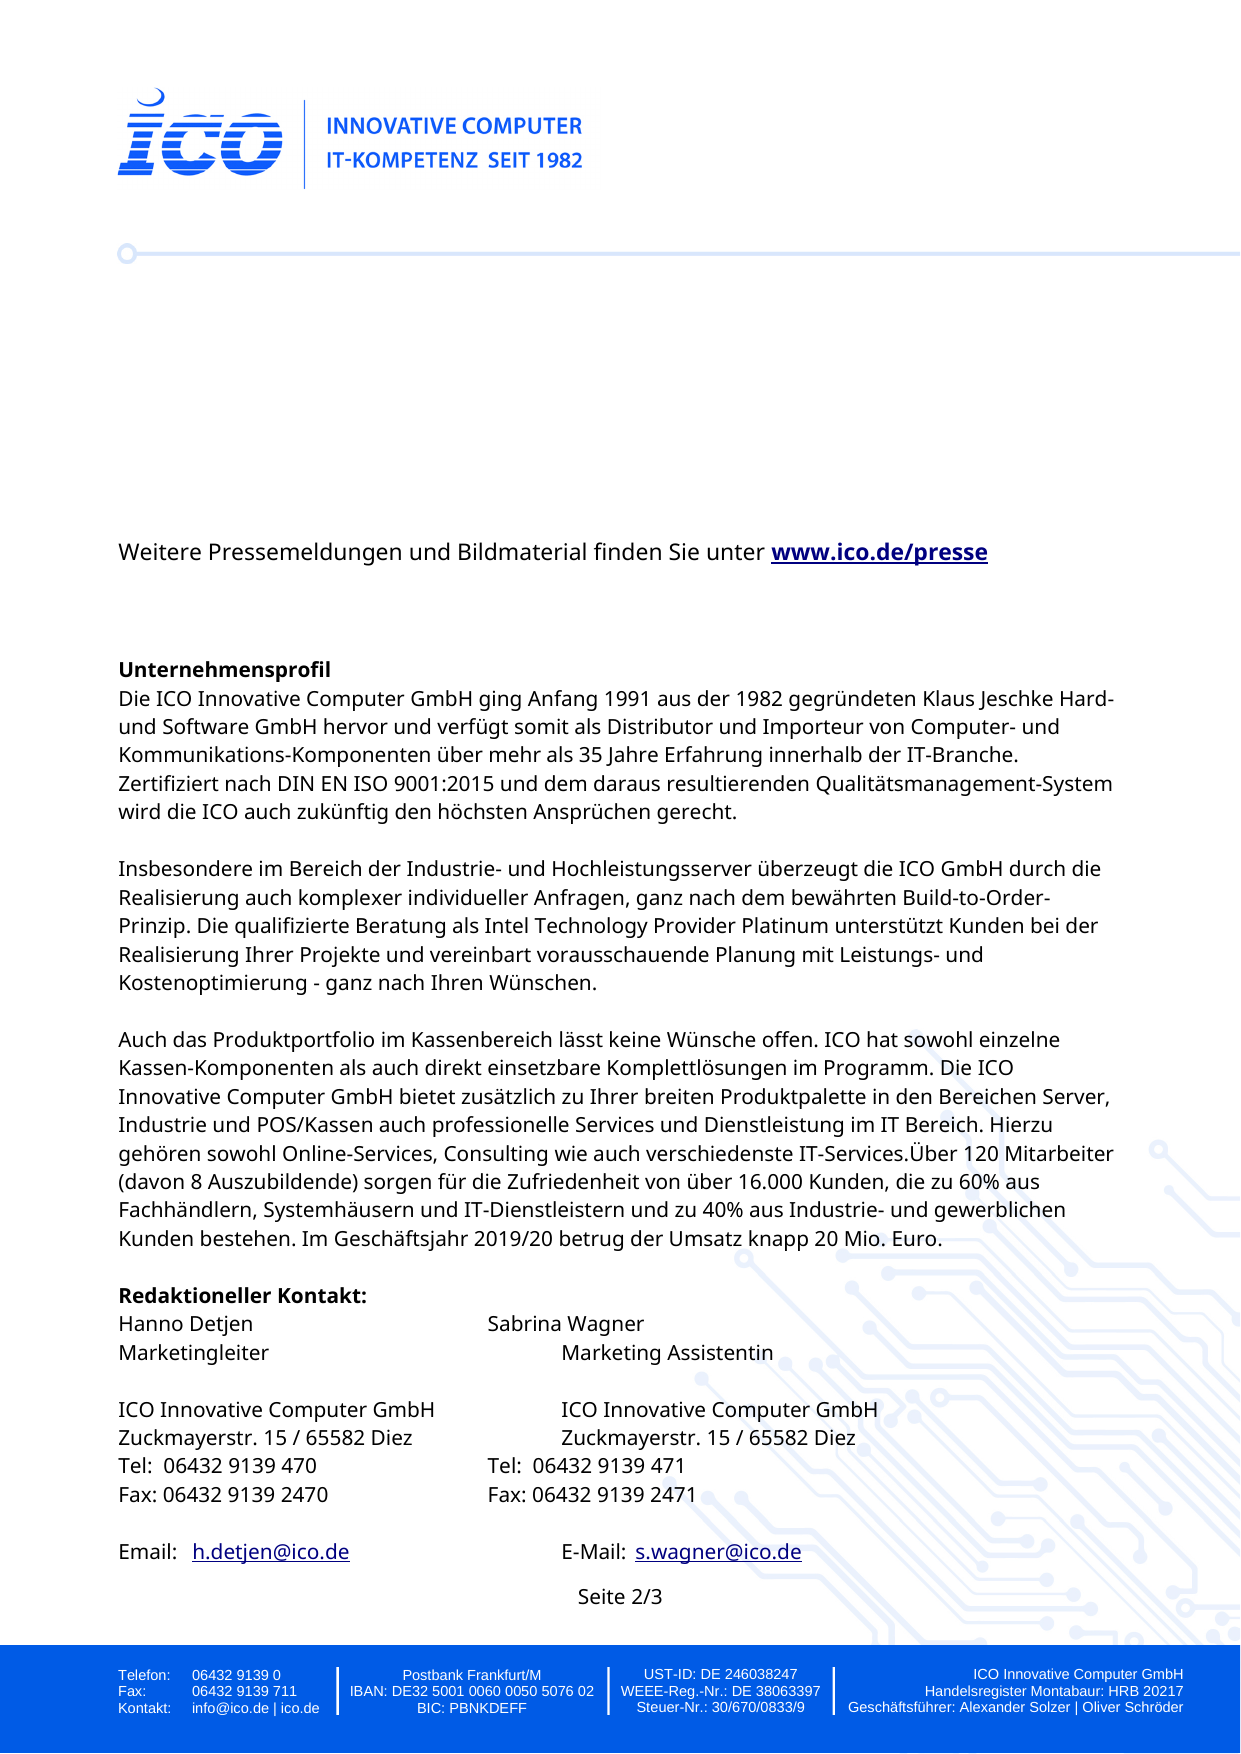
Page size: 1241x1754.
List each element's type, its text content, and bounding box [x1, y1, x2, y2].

text Auch das Produktportfolio im Kassenbereich lässt keine Wünsche offen. ICO hat sowohl einzelne Kassen-Komponenten als auch direkt einsetzbare Komplettlösungen im Programm. Die ICO Innovative Computer GmbH bietet zusätzlich zu Ihrer breiten Produktpalette in den Bereichen Server, Industrie und POS/Kassen auch professionelle Services und Dienstleistung im IT Bereich. Hierzu gehören sowohl Online-Services, Consulting wie auch verschiedenste IT-Services.Über 120 Mitarbeiter (davon 8 Auszubildende) sorgen für die Zufriedenheit von über 16.000 Kunden, die zu 60% aus Fachhändlern, Systemhäusern und IT-Dienstleistern und zu 40% aus Industrie- und gewerblichen Kunden bestehen. Im Geschäftsjahr 2019/20 betrug der Umsatz knapp 20 Mio. Euro. [118, 1025, 1122, 1252]
text ICO Innovative Computer GmbH ICO Innovative Computer GmbH Zuckmayerstr. 15 / 65582 Diez Zuckmayerstr. 15 / 65582 Diez [118, 1395, 1122, 1452]
text Hanno Detjen Sabrina Wagner Marketingleiter Marketing Assistentin‎ [118, 1309, 1122, 1366]
text Tel: 06432 9139 470 Tel: 06432 9139 471 Fax: 06432 9139 2470 Fax: 06432 9139 2471 [118, 1452, 1122, 1508]
text Insbesondere im Bereich der Industrie- und Hochleistungsserver überzeugt die ICO GmbH durch die Realisierung auch komplexer individueller Anfragen, ganz nach dem bewährten Build-to-Order-Prinzip. Die qualifizierte Beratung als Intel Technology Provider Platinum unterstützt Kunden bei der Realisierung Ihrer Projekte und vereinbart vorausschauende Planung mit Leistungs- und Kostenoptimierung - ganz nach Ihren Wünschen. [118, 854, 1122, 997]
text Redaktioneller Kontakt: [118, 1281, 1122, 1309]
picture [111, 243, 1241, 264]
picture [0, 1028, 1241, 1754]
text Weitere Pressemeldungen und Bildmaterial finden Sie unter www.ico.de/presse [118, 536, 1122, 567]
text Email: h.detjen@ico.de E-Mail: s.wagner@ico.de Web: www.ico.de Web: www.ico.de [118, 1537, 1122, 1565]
picture [117, 87, 601, 190]
text Unternehmensprofil [118, 655, 1122, 684]
text Die ICO Innovative Computer GmbH ging Anfang 1991 aus der 1982 gegründeten Klaus Jeschke Hard- und Software GmbH hervor und verfügt somit als Distributor und Importeur von Computer- und Kommunikations-Komponenten über mehr als 35 Jahre Erfahrung innerhalb der IT-Branche. Zertifiziert nach DIN EN ISO 9001:2015 und dem daraus resultierenden Qualitätsmanagement-System wird die ICO auch zukünftig den höchsten Ansprüchen gerecht. [118, 684, 1122, 826]
